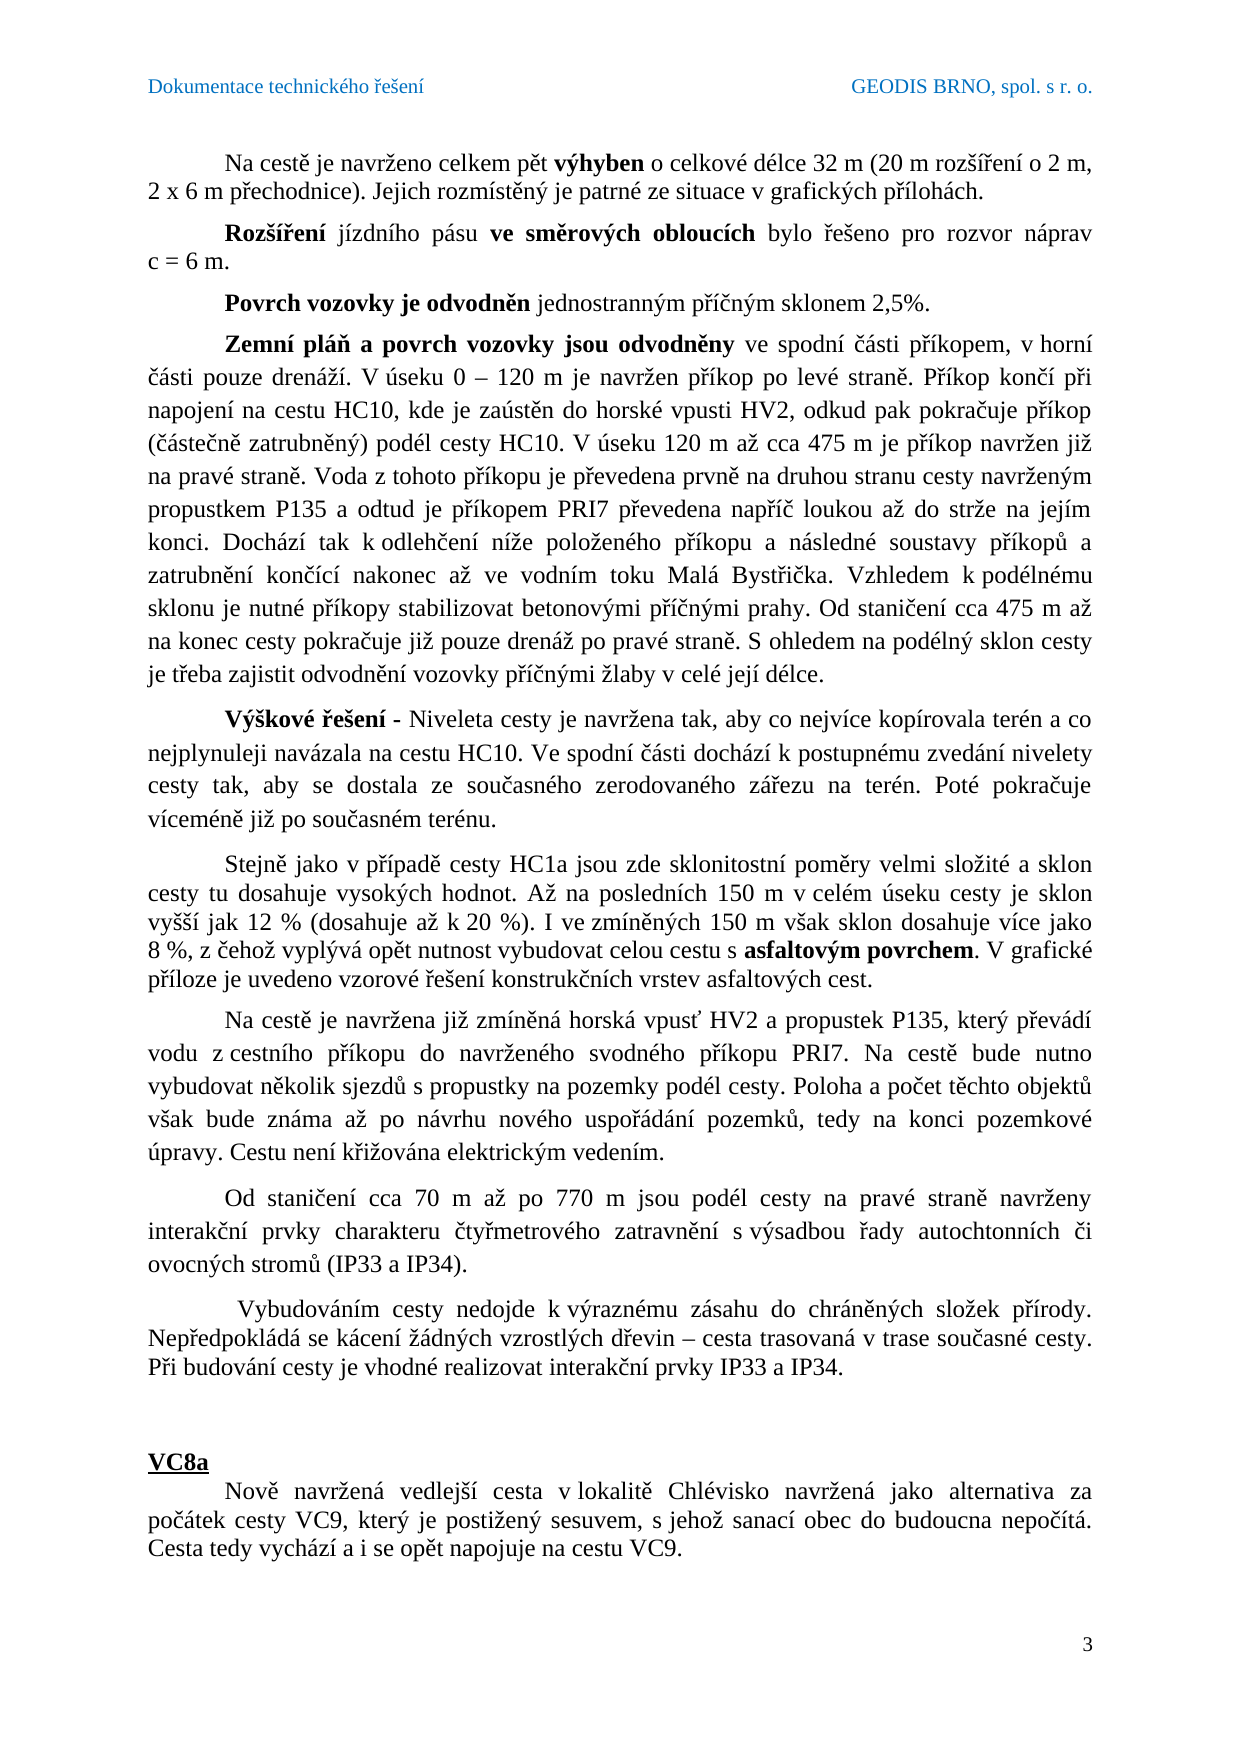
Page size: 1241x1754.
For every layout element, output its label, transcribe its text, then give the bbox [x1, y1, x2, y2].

text Nově navržená vedlejší cesta v lokalitě Chlévisko navržená jako alternativa za počátek cesty VC9, který je postižený sesuvem, s jehož sanací obec do budoucna nepočítá. Cesta tedy vychází a i se opět napojuje na cestu VC9. [148, 1476, 1093, 1562]
text Povrch vozovky je odvodněn jednostranným příčným sklonem 2,5%. [148, 288, 1093, 316]
text Od staničení cca 70 m až po 770 m jsou podél cesty na pravé straně navrženy interakční prvky charakteru čtyřmetrového zatravnění s výsadbou řady autochtonních či ovocných stromů (IP33 a IP34). [148, 1183, 1093, 1278]
text Vybudováním cesty nedojde k výraznému zásahu do chráněných složek přírody. Nepředpokládá se kácení žádných vzrostlých dřevin – cesta trasovaná v trase současné cesty. Při budování cesty je vhodné realizovat interakční prvky IP33 a IP34. [148, 1294, 1093, 1381]
text Stejně jako v případě cesty HC1a jsou zde sklonitostní poměry velmi složité a sklon cesty tu dosahuje vysokých hodnot. Až na posledních 150 m v celém úseku cesty je sklon vyšší jak 12 % (dosahuje až k 20 %). I ve zmíněných 150 m však sklon dosahuje více jako 8 %, z čehož vyplývá opět nutnost vybudovat celou cestu s asfaltovým povrchem. V grafické příloze je uvedeno vzorové řešení konstrukčních vrstev asfaltových cest. [148, 849, 1093, 993]
subtitle VC8a [148, 1447, 1093, 1476]
text Výškové řešení - Niveleta cesty je navržena tak, aby co nejvíce kopírovala terén a co nejplynuleji navázala na cestu HC10. Ve spodní části dochází k postupnému zvedání nivelety cesty tak, aby se dostala ze současného zerodovaného zářezu na terén. Poté pokračuje víceméně již po současném terénu. [148, 704, 1093, 832]
text Zemní pláň a povrch vozovky jsou odvodněny ve spodní části příkopem, v horní části pouze drenáží. V úseku 0 – 120 m je navržen příkop po levé straně. Příkop končí při napojení na cestu HC10, kde je zaústěn do horské vpusti HV2, odkud pak pokračuje příkop (částečně zatrubněný) podél cesty HC10. V úseku 120 m až cca 475 m je příkop navržen již na pravé straně. Voda z tohoto příkopu je převedena prvně na druhou stranu cesty navrženým propustkem P135 a odtud je příkopem PRI7 převedena napříč loukou až do strže na jejím konci. Dochází tak k odlehčení níže položeného příkopu a následné soustavy příkopů a zatrubnění končící nakonec až ve vodním toku Malá Bystřička. Vzhledem k podélnému sklonu je nutné příkopy stabilizovat betonovými příčnými prahy. Od staničení cca 475 m až na konec cesty pokračuje již pouze drenáž po pravé straně. S ohledem na podélný sklon cesty je třeba zajistit odvodnění vozovky příčnými žlaby v celé její délce. [148, 329, 1093, 688]
text Na cestě je navrženo celkem pět výhyben o celkové délce 32 m (20 m rozšíření o 2 m, 2 x 6 m přechodnice). Jejich rozmístěný je patrné ze situace v grafických přílohách. [148, 148, 1093, 205]
text Na cestě je navržena již zmíněná horská vpusť HV2 a propustek P135, který převádí vodu z cestního příkopu do navrženého svodného příkopu PRI7. Na cestě bude nutno vybudovat několik sjezdů s propustky na pozemky podél cesty. Poloha a počet těchto objektů však bude známa až po návrhu nového uspořádání pozemků, tedy na konci pozemkové úpravy. Cestu není křižována elektrickým vedením. [148, 1005, 1093, 1166]
text Rozšíření jízdního pásu ve směrových obloucích bylo řešeno pro rozvor náprav c = 6 m. [148, 218, 1093, 275]
